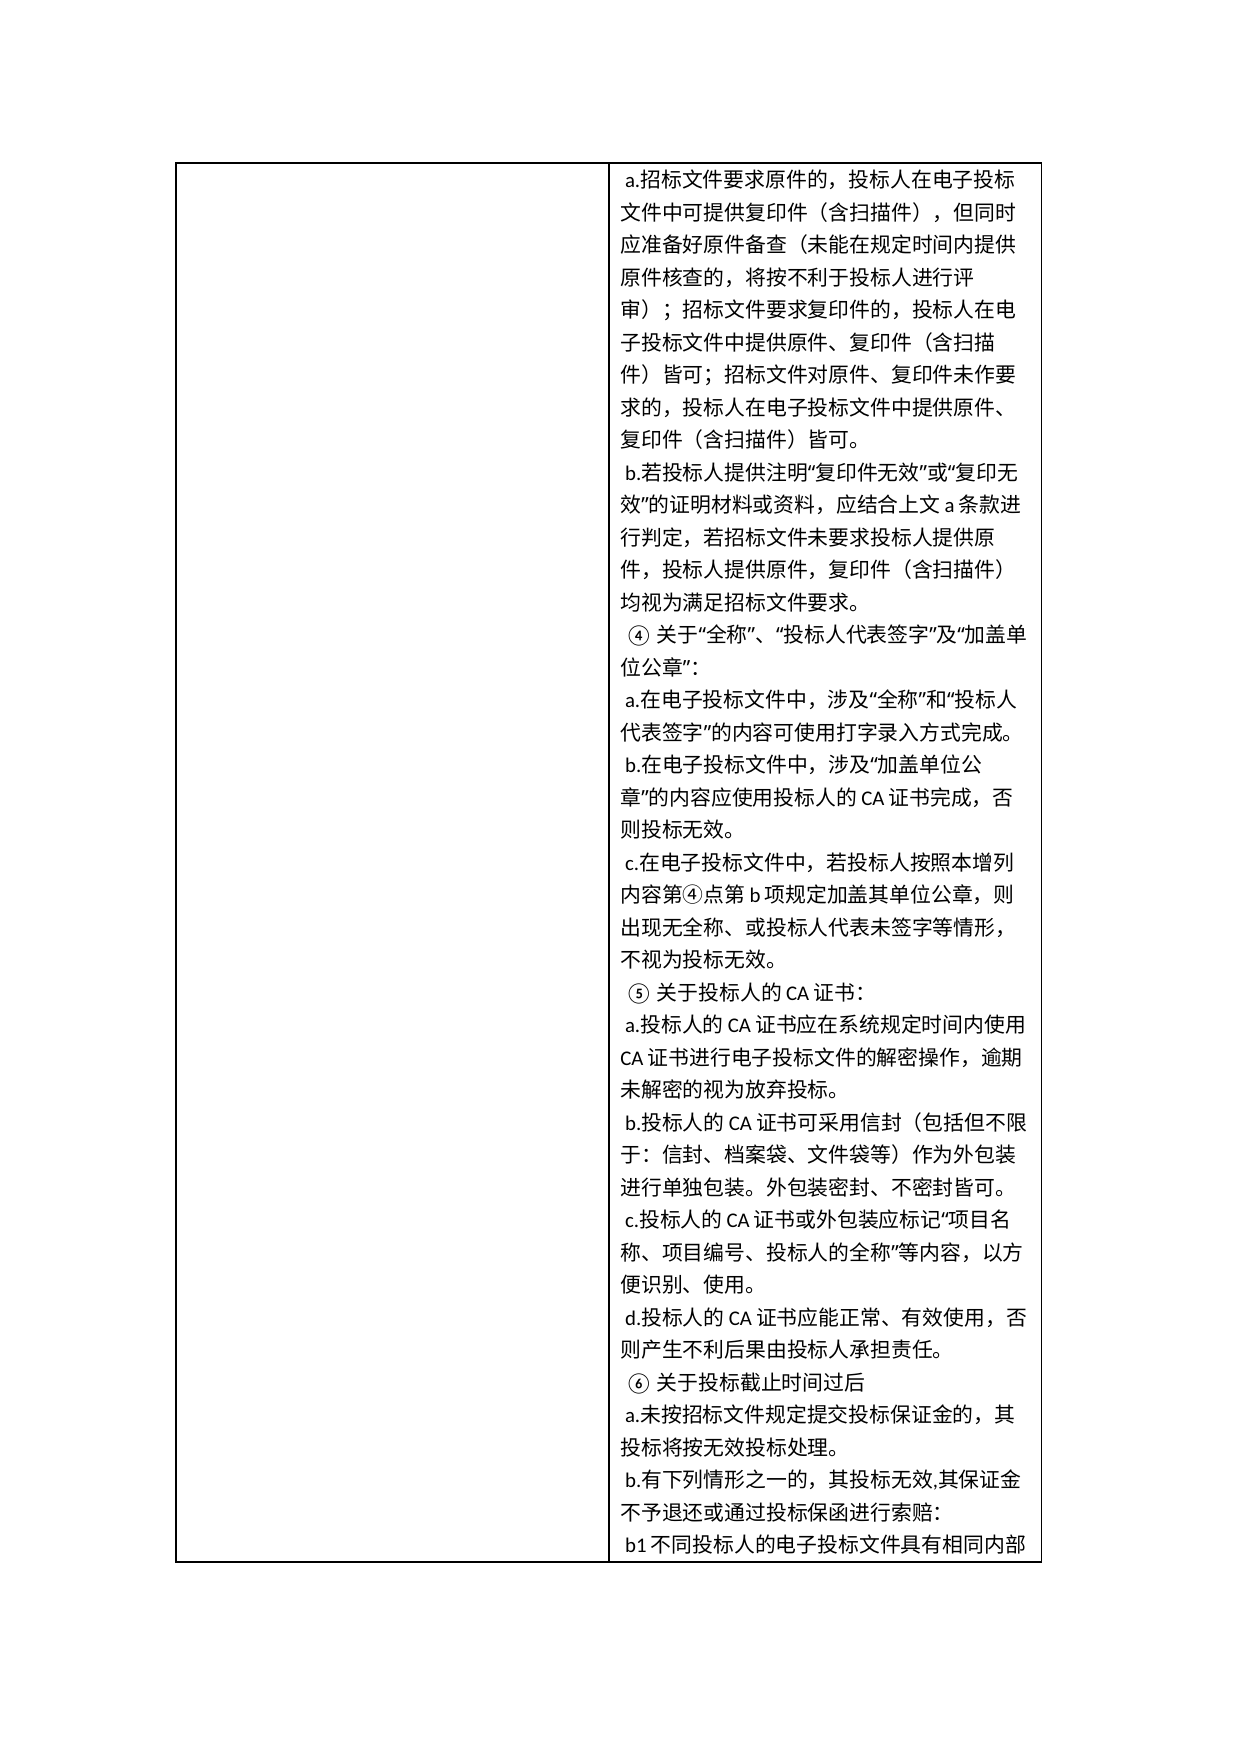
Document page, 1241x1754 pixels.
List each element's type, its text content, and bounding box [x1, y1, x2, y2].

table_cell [610, 164, 1041, 1561]
table_cell 1 [177, 164, 608, 1561]
